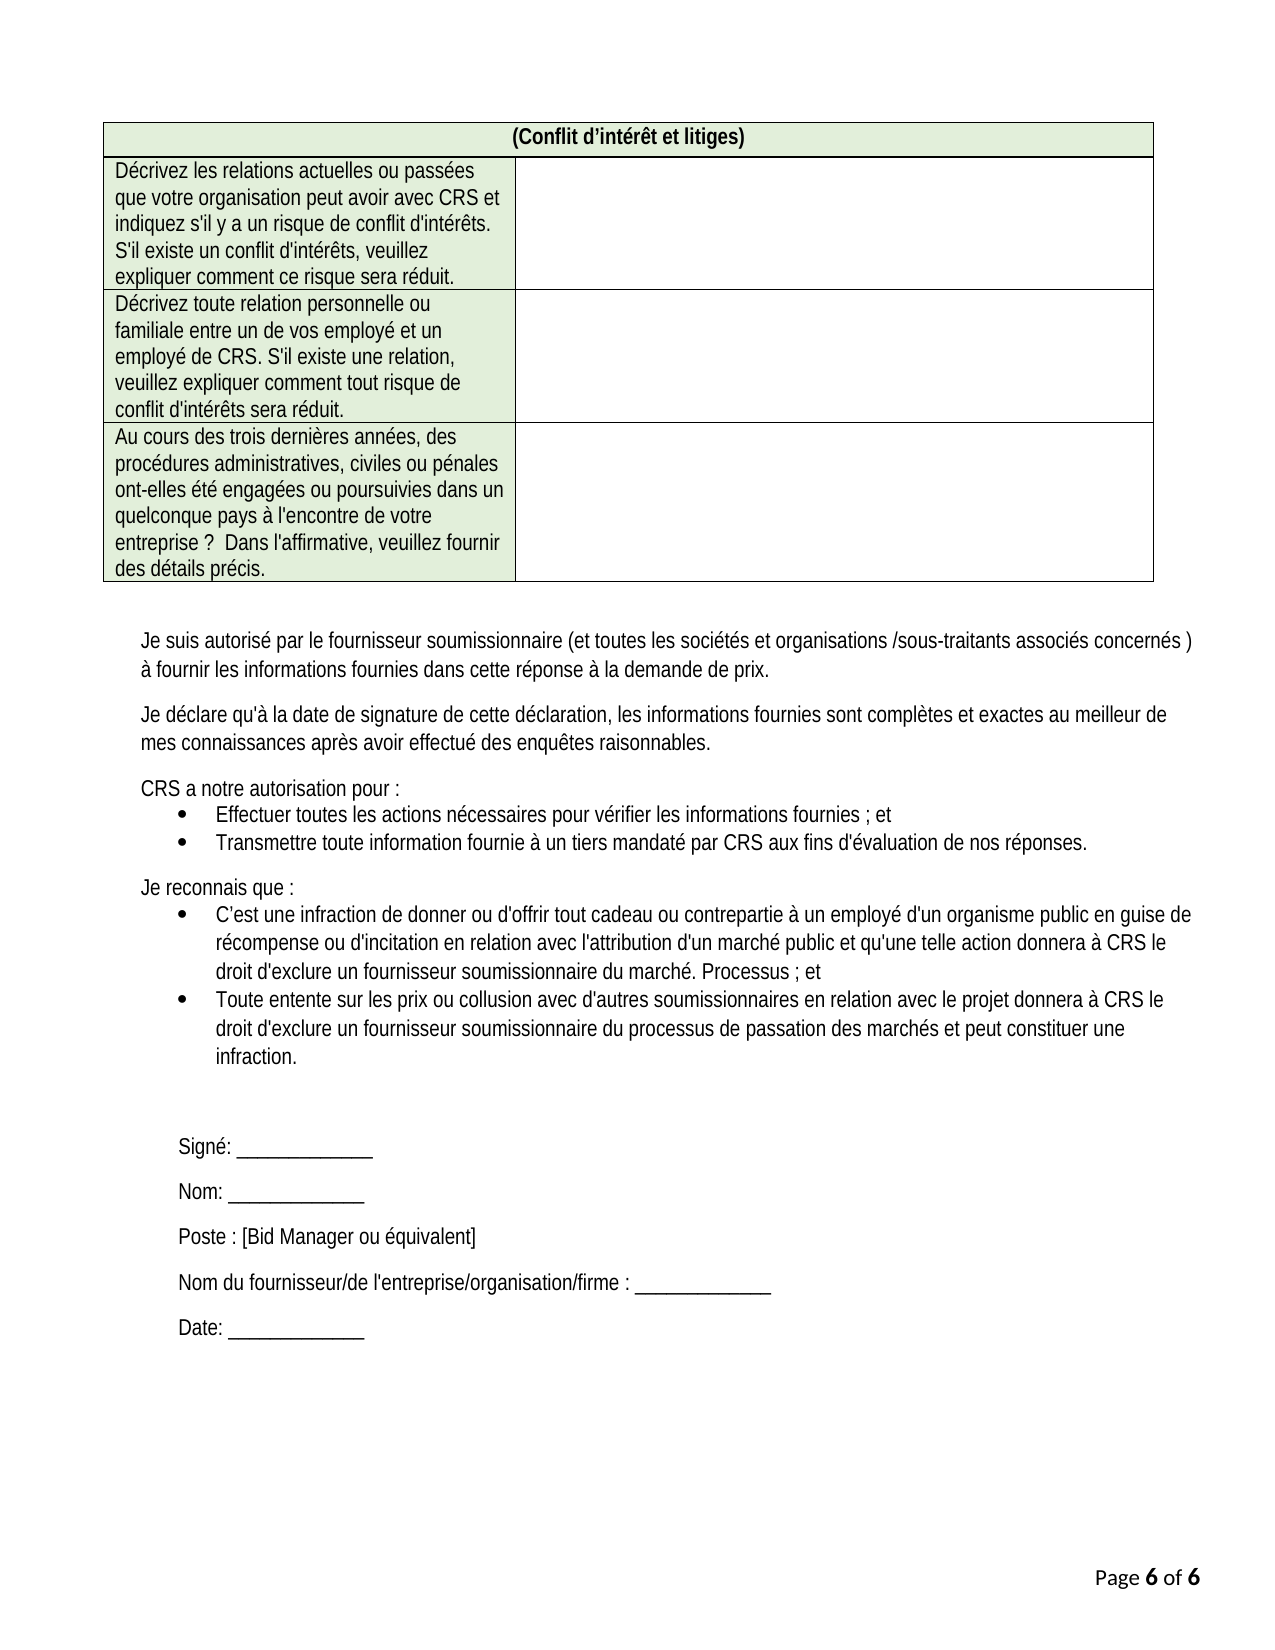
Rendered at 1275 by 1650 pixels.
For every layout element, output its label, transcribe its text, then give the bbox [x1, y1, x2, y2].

text Poste : [Bid Manager ou équivalent] [141, 1223, 1200, 1250]
table_cell Au cours des trois dernières années, des procédures administratives, civiles ou pénales ont-elles été engagées ou poursuivies dans un quelconque pays à l'encontre de votre entreprise ? Dans l'affirmative, veuillez fournir des détails précis. [104, 423, 515, 581]
text Je reconnais que : [141, 874, 1200, 901]
text Signé: _____________ [141, 1133, 1200, 1159]
text CRS a notre autorisation pour : [141, 774, 1200, 801]
text Je suis autorisé par le fournisseur soumissionnaire (et toutes les sociétés et organisations /sous-traitants associés concernés ) à fournir les informations fournies dans cette réponse à la demande de prix. [141, 627, 1200, 682]
table_cell [516, 290, 1153, 422]
table_header (Conflit d’intérêt et litiges) [104, 123, 1153, 156]
text Nom du fournisseur/de l'entreprise/organisation/firme : _____________ [141, 1268, 1200, 1295]
table_cell [516, 158, 1153, 289]
list Transmettre toute information fournie à un tiers mandaté par CRS aux fins d'évaluation de nos réponses. [178, 829, 1200, 856]
text Date: _____________ [141, 1313, 1200, 1340]
table_cell [516, 423, 1153, 581]
table_cell Décrivez toute relation personnelle ou familiale entre un de vos employé et un employé de CRS. S'il existe une relation, veuillez expliquer comment tout risque de conflit d'intérêts sera réduit. [104, 290, 515, 422]
text Nom: _____________ [141, 1178, 1200, 1204]
list C’est une infraction de donner ou d'offrir tout cadeau ou contrepartie à un employé d'un organisme public en guise de récompense ou d'incitation en relation avec l'attribution d'un marché public et qu'une telle action donnera à CRS le droit d'exclure un fournisseur soumissionnaire du marché. Processus ; et [178, 901, 1200, 984]
list Toute entente sur les prix ou collusion avec d'autres soumissionnaires en relation avec le projet donnera à CRS le droit d'exclure un fournisseur soumissionnaire du processus de passation des marchés et peut constituer une infraction. [178, 986, 1200, 1069]
list Effectuer toutes les actions nécessaires pour vérifier les informations fournies ; et [178, 801, 1200, 827]
table_cell Décrivez les relations actuelles ou passées que votre organisation peut avoir avec CRS et indiquez s'il y a un risque de conflit d'intérêts. S'il existe un conflit d'intérêts, veuillez expliquer comment ce risque sera réduit. [104, 158, 515, 289]
text Je déclare qu'à la date de signature de cette déclaration, les informations fournies sont complètes et exactes au meilleur de mes connaissances après avoir effectué des enquêtes raisonnables. [141, 701, 1200, 756]
